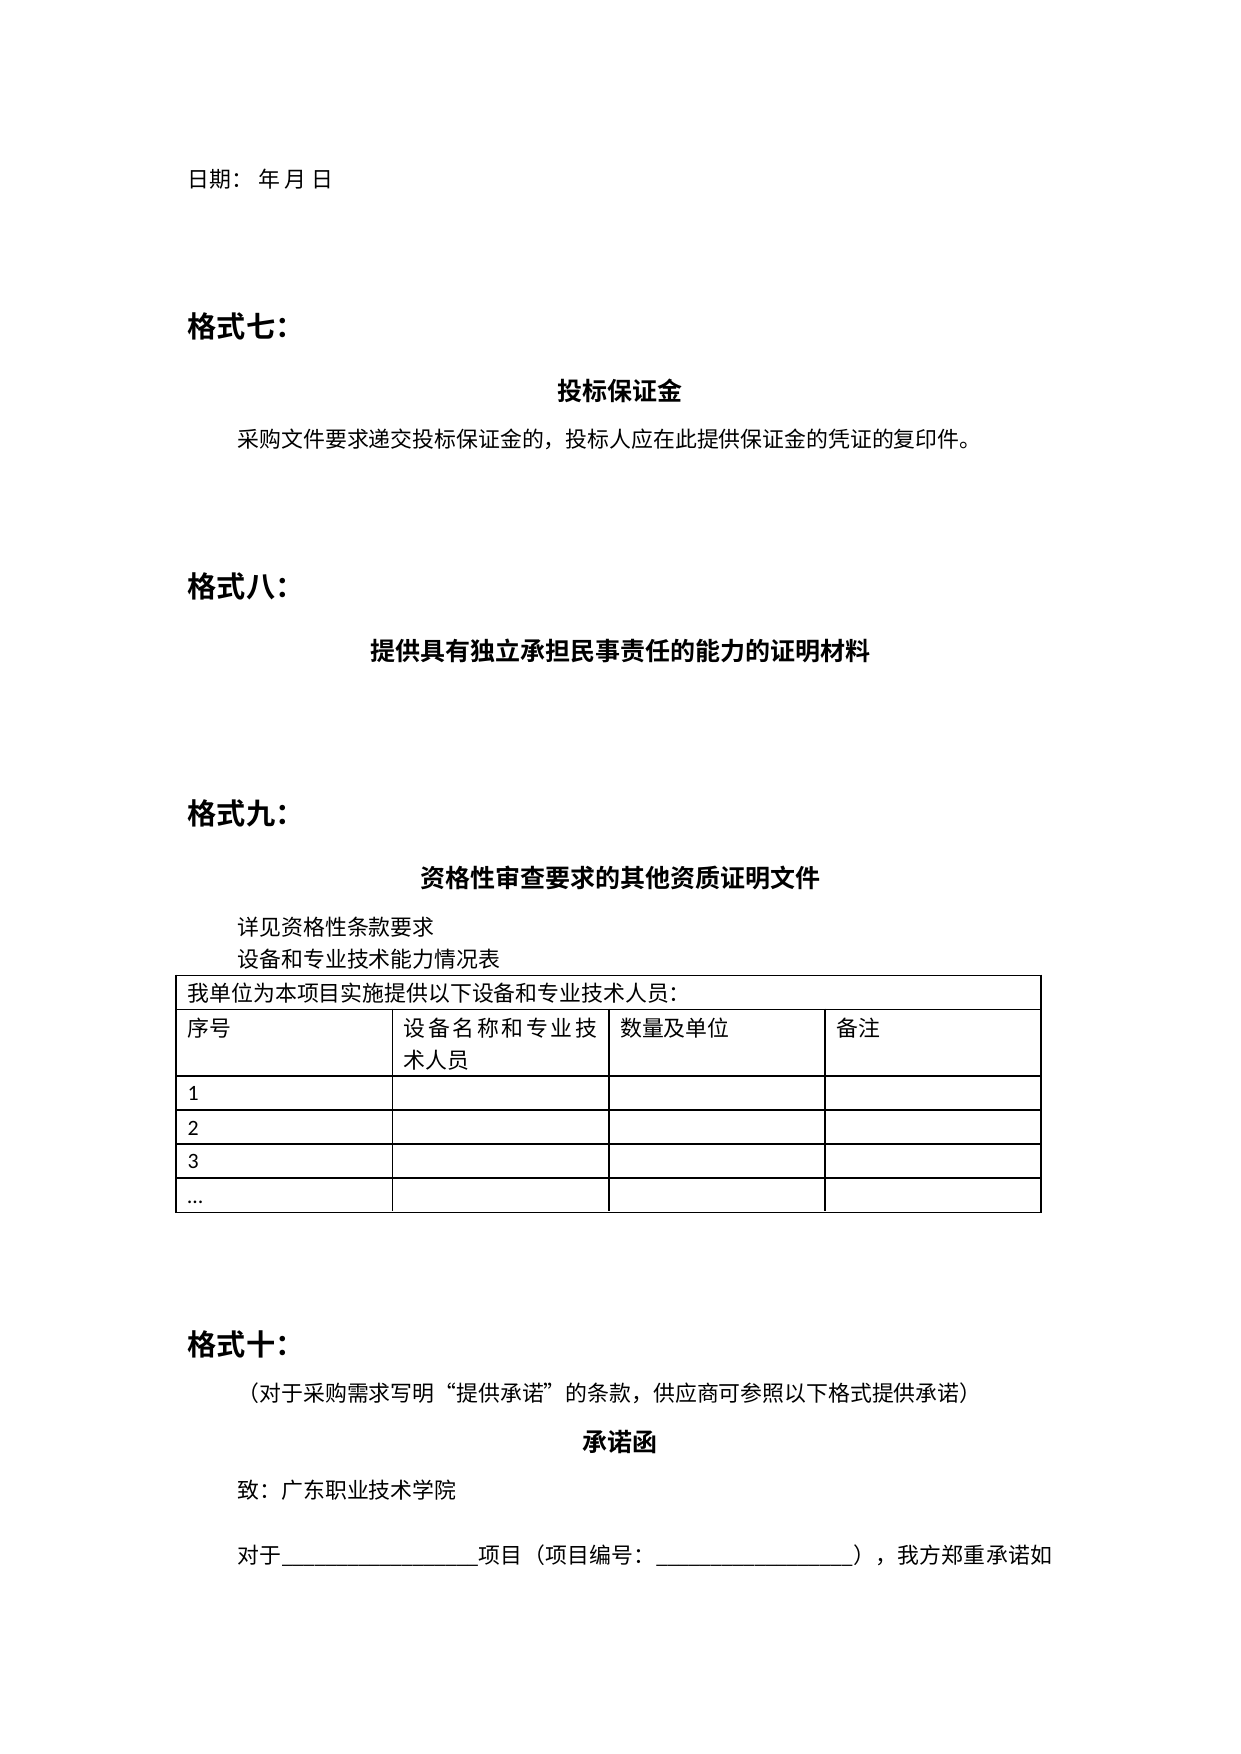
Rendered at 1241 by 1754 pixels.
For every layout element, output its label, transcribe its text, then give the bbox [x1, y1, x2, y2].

table_cell 1 [177, 1077, 392, 1109]
table_cell 备注 [826, 1010, 1040, 1075]
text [187, 1538, 1053, 1570]
text 日期： 年 月 日 [187, 162, 1053, 194]
text 承诺函 [187, 1408, 1053, 1473]
table_cell [826, 1111, 1040, 1143]
table_cell 3 [177, 1145, 392, 1177]
table_cell [610, 1179, 824, 1211]
table_cell [826, 1145, 1040, 1177]
text （对于采购需求写明“提供承诺”的条款，供应商可参照以下格式提供承诺） [187, 1375, 1053, 1408]
table_cell [826, 1077, 1040, 1109]
table_cell 设备名称和专业技术人员 [393, 1010, 608, 1075]
table_cell [610, 1077, 824, 1109]
table_cell [393, 1111, 608, 1143]
table_cell [393, 1077, 608, 1109]
text 致：广东职业技术学院 [187, 1473, 1053, 1538]
text 格式十： [187, 1310, 1053, 1375]
text 设备和专业技术能力情况表 [187, 942, 1053, 974]
text 格式八： [187, 552, 1053, 617]
table_cell 2 [177, 1111, 392, 1143]
text 提供具有独立承担民事责任的能力的证明材料 [187, 617, 1053, 682]
table_cell 数量及单位 [610, 1010, 824, 1075]
table_cell [610, 1145, 824, 1177]
text 采购文件要求递交投标保证金的，投标人应在此提供保证金的凭证的复印件。 [187, 422, 1053, 454]
table_cell [393, 1145, 608, 1177]
table_header 我单位为本项目实施提供以下设备和专业技术人员： [177, 976, 1040, 1008]
table_cell [826, 1179, 1040, 1211]
table_cell [393, 1179, 608, 1211]
text 格式七： [187, 292, 1053, 357]
table_cell … [177, 1179, 392, 1211]
text 资格性审查要求的其他资质证明文件 [187, 844, 1053, 909]
table_cell 序号 [177, 1010, 392, 1075]
table_cell [610, 1111, 824, 1143]
text 格式九： [187, 779, 1053, 844]
text 投标保证金 [187, 357, 1053, 422]
text 详见资格性条款要求 [187, 909, 1053, 942]
